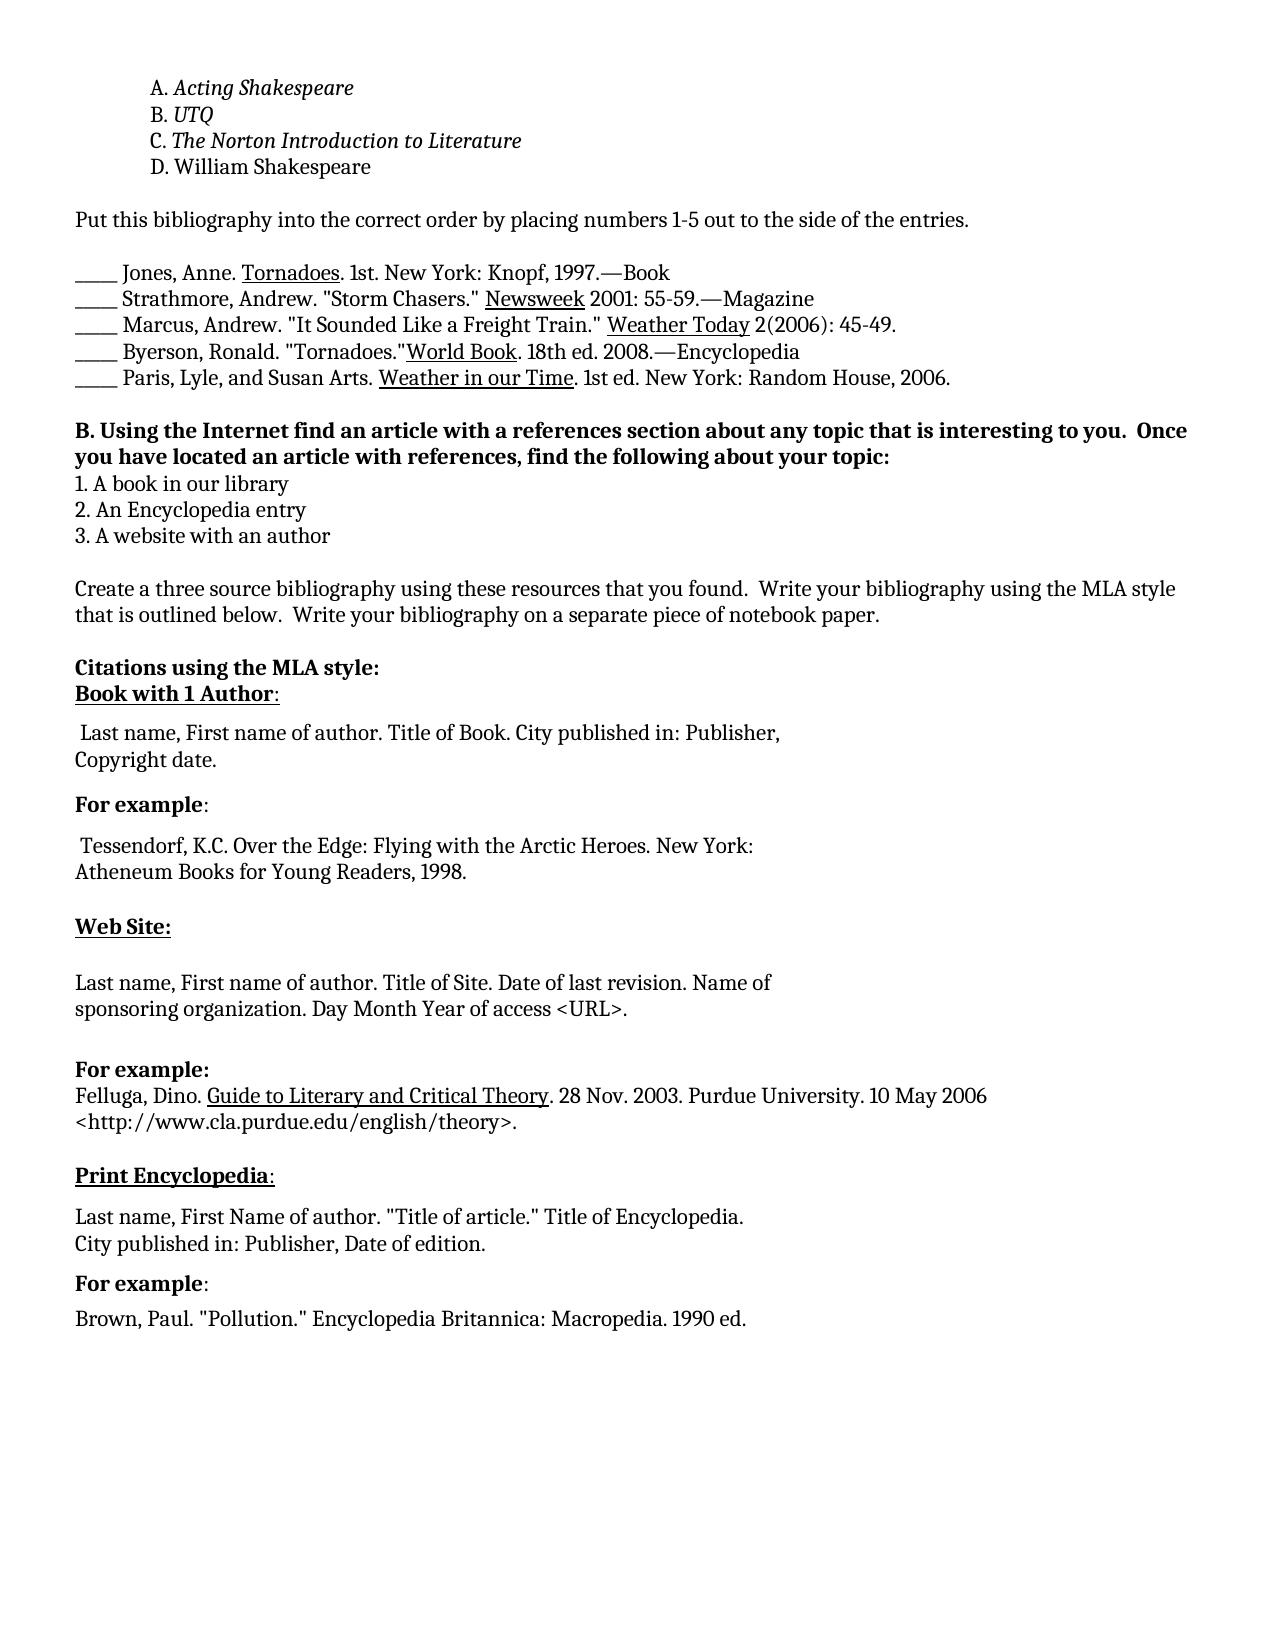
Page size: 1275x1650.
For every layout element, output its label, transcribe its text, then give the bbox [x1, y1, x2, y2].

text _____ Marcus, Andrew. "It Sounded Like a Freight Train." Weather Today 2(2006): 45-49. [75, 312, 1200, 338]
table_header Citations using the MLA style: Book with 1 Author: [75, 655, 1275, 707]
table_cell Last name, First name of author. Title of Book. City published in: Publisher, Copyright date. [75, 708, 1275, 786]
text _____ Strathmore, Andrew. "Storm Chasers." Newsweek 2001: 55-59.—Magazine [75, 286, 1200, 312]
text _____ Paris, Lyle, and Susan Arts. Weather in our Time. 1st ed. New York: Random House, 2006. [75, 365, 1200, 391]
text Felluga, Dino. Guide to Literary and Critical Theory. 28 Nov. 2003. Purdue University. 10 May 2006 <http://www.cla.purdue.edu/english/theory>. [75, 1083, 1200, 1135]
table_cell Tessendorf, K.C. Over the Edge: Flying with the Arctic Heroes. New York: Atheneum Books for Young Readers, 1998. [75, 825, 1275, 893]
table_cell Brown, Paul. "Pollution." Encyclopedia Britannica: Macropedia. 1990 ed. [75, 1298, 1275, 1340]
text B. Using the Internet find an article with a references section about any topic that is interesting to you. Once you have located an article with references, find the following about your topic: [75, 418, 1200, 470]
text B. UTQ [75, 101, 1200, 128]
table_header Print Encyclopedia: [75, 1162, 1275, 1190]
text 2. An Encyclopedia entry [75, 497, 1200, 523]
text Put this bibliography into the correct order by placing numbers 1-5 out to the side of the entries. [75, 207, 1200, 233]
table_cell For example: [75, 786, 1275, 825]
table_cell For example: [75, 1271, 1275, 1297]
table_cell Last name, First name of author. Title of Site. Date of last revision. Name of sponsoring organization. Day Month Year of access <URL>. [75, 962, 1275, 1030]
table_cell Last name, First Name of author. "Title of article." Title of Encyclopedia. City published in: Publisher, Date of edition. [75, 1190, 1275, 1271]
text Create a three source bibliography using these resources that you found. Write your bibliography using the MLA style that is outlined below. Write your bibliography on a separate piece of notebook paper. [75, 576, 1200, 628]
table_cell Web Site: [75, 893, 1275, 962]
text _____ Byerson, Ronald. "Tornadoes."World Book. 18th ed. 2008.—Encyclopedia [75, 338, 1200, 365]
text C. The Norton Introduction to Literature [75, 128, 1200, 154]
text 1. A book in our library [75, 470, 1200, 497]
text 3. A website with an author [75, 523, 1200, 549]
text D. William Shakespeare [75, 154, 1200, 180]
text For example: [75, 1056, 1200, 1083]
text A. Acting Shakespeare [75, 75, 1200, 101]
text _____ Jones, Anne. Tornadoes. 1st. New York: Knopf, 1997.—Book [75, 259, 1200, 286]
